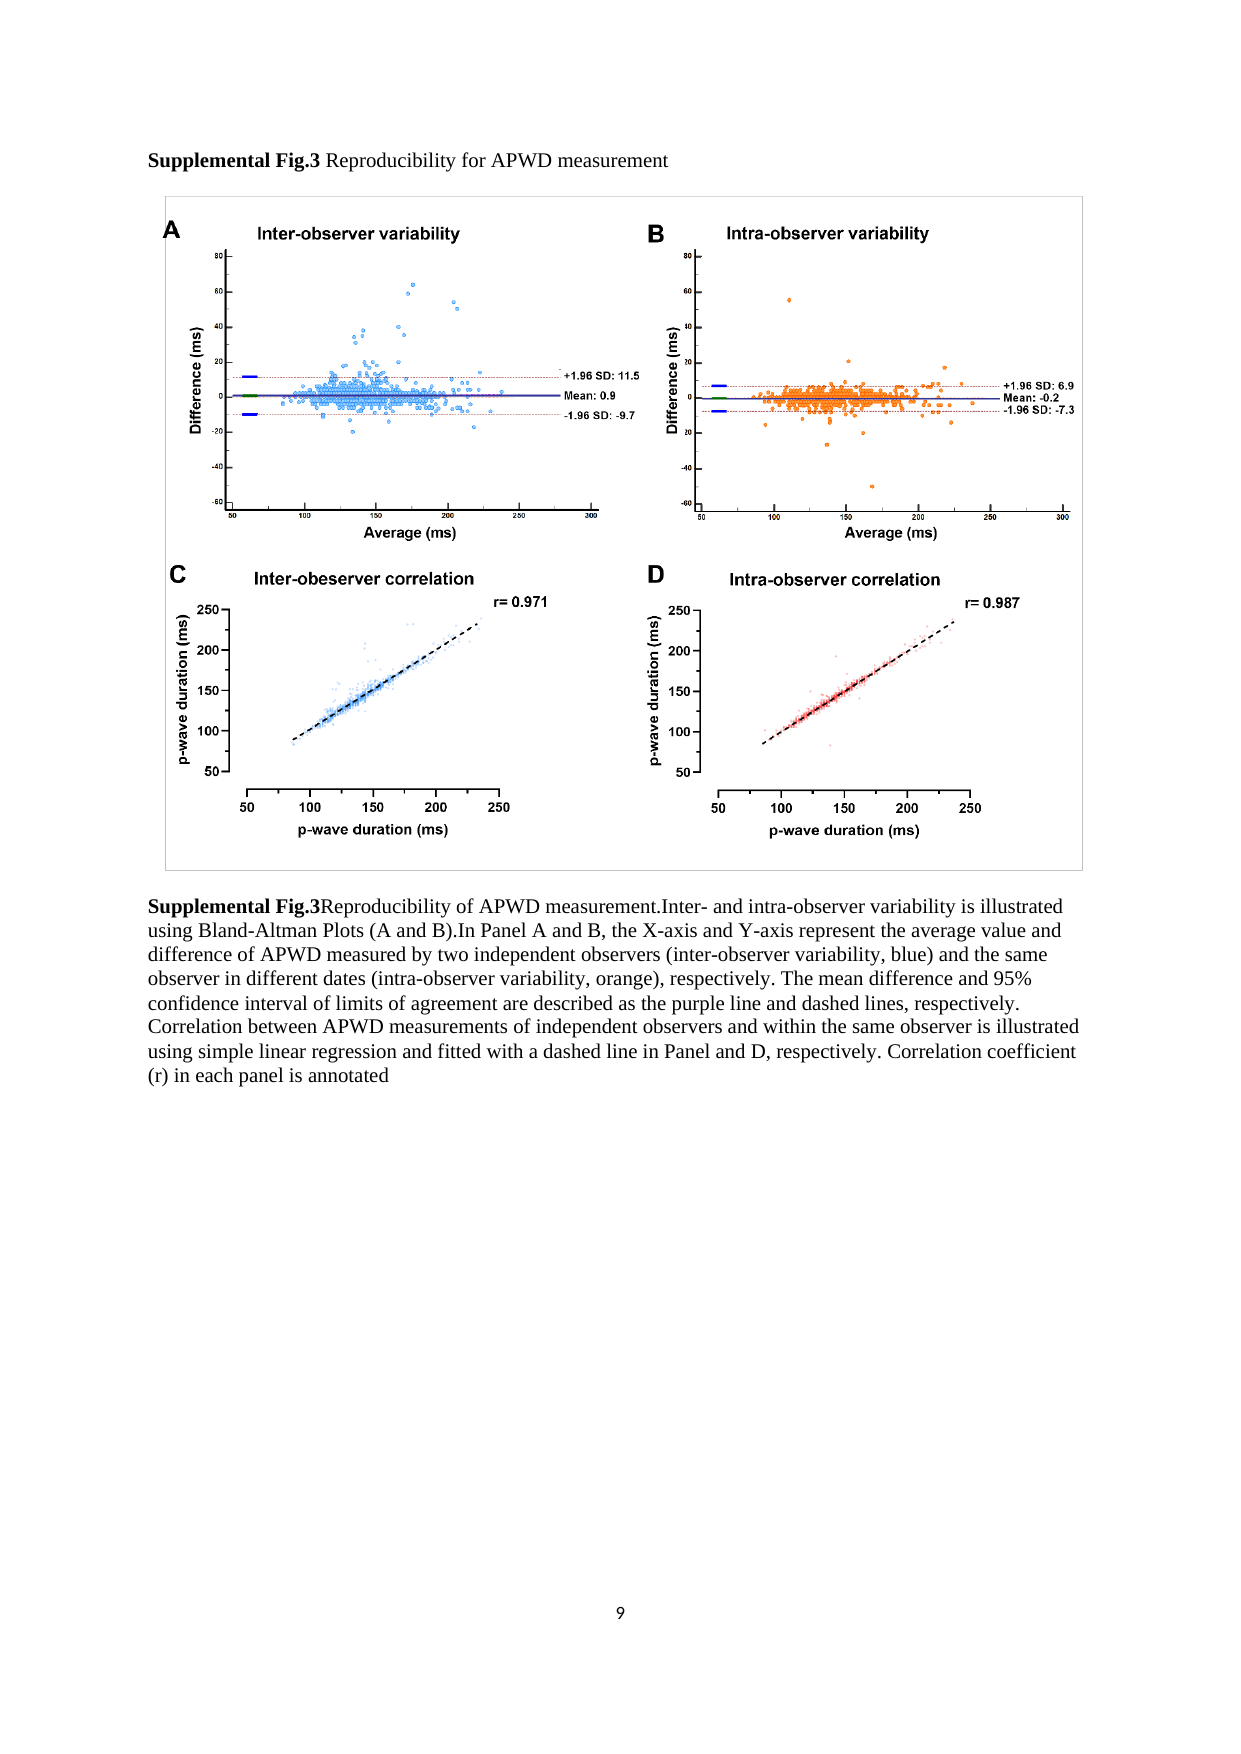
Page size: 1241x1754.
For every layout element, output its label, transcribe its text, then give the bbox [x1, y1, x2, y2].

text Supplemental Fig.3 Reproducibility for APWD measurement [148, 148, 1093, 172]
text Supplemental Fig.3Reproducibility of APWD measurement.Inter- and intra-observer variability is illustrated using Bland-Altman Plots (A and B).In Panel A and B, the X-axis and Y-axis represent the average value and difference of APWD measured by two independent observers (inter-observer variability, blue) and the same observer in different dates (intra-observer variability, orange), respectively. The mean difference and 95% confidence interval of limits of agreement are described as the purple line and dashed lines, respectively. Correlation between APWD measurements of independent observers and within the same observer is illustrated using simple linear regression and fitted with a dashed line in Panel and D, respectively. Correlation coefficient (r) in each panel is annotated [148, 894, 1093, 1087]
picture [147, 188, 1093, 878]
